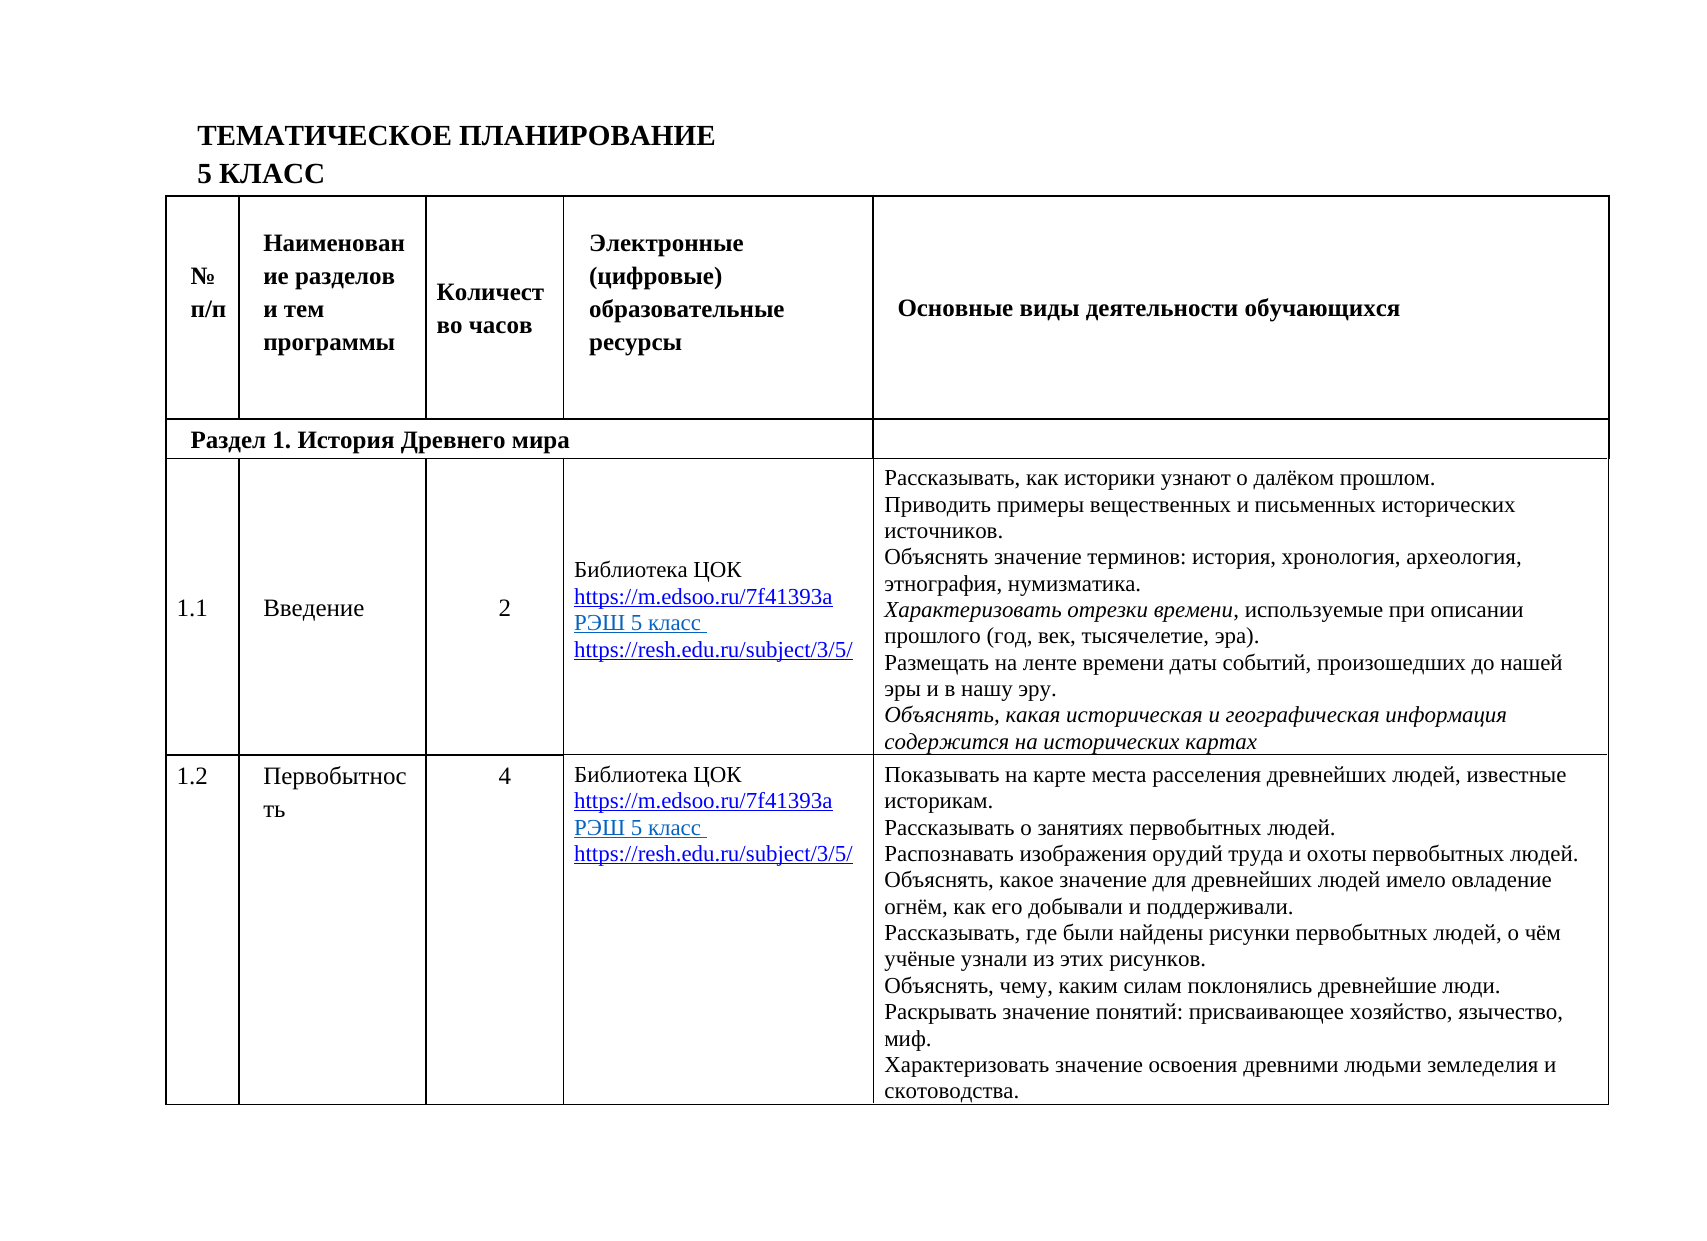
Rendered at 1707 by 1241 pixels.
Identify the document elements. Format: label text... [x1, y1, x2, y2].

table_cell Введение [240, 459, 425, 754]
table_header Количество часов [427, 197, 563, 418]
table_cell 4 [427, 756, 563, 1104]
table_header Наименование разделов и тем программы [240, 197, 425, 418]
table_header Основные виды деятельности обучающихся [874, 197, 1608, 418]
table_header № п/п [167, 197, 238, 418]
text 5 КЛАСС [190, 157, 1618, 190]
table_cell 2 [427, 459, 563, 754]
text ТЕМАТИЧЕСКОЕ ПЛАНИРОВАНИЕ [190, 118, 1618, 152]
table_cell [874, 420, 1608, 458]
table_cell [873, 754, 1608, 1104]
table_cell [564, 755, 873, 1104]
table_cell Раздел 1. История Древнего мира [167, 420, 872, 458]
table_cell Первобытность [240, 756, 425, 1104]
table_cell 1.2 [167, 756, 238, 1104]
table_header Электронные (цифровые) образовательные ресурсы [564, 197, 872, 418]
table_cell 1.1 [167, 459, 238, 754]
table_cell Рассказывать, как историки узнают о далёком прошлом. Приводить примеры вещественных и письменных исторических источников. Объяснять значение терминов: история, хронология, археология, этнография, нумизматика. Характеризовать отрезки времени, используемые при описании прошлого (год, век, тысячелетие, эра). Размещать на ленте времени даты событий, произошедших до нашей эры и в нашу эру. Объяснять, какая историческая и географическая информация содержится на исторических картах [874, 458, 1608, 754]
table_cell Библиотека ЦОК https://m.edsoo.ru/7f41393a РЭШ 5 класс https://resh.edu.ru/subject/3/5/ [564, 459, 873, 754]
